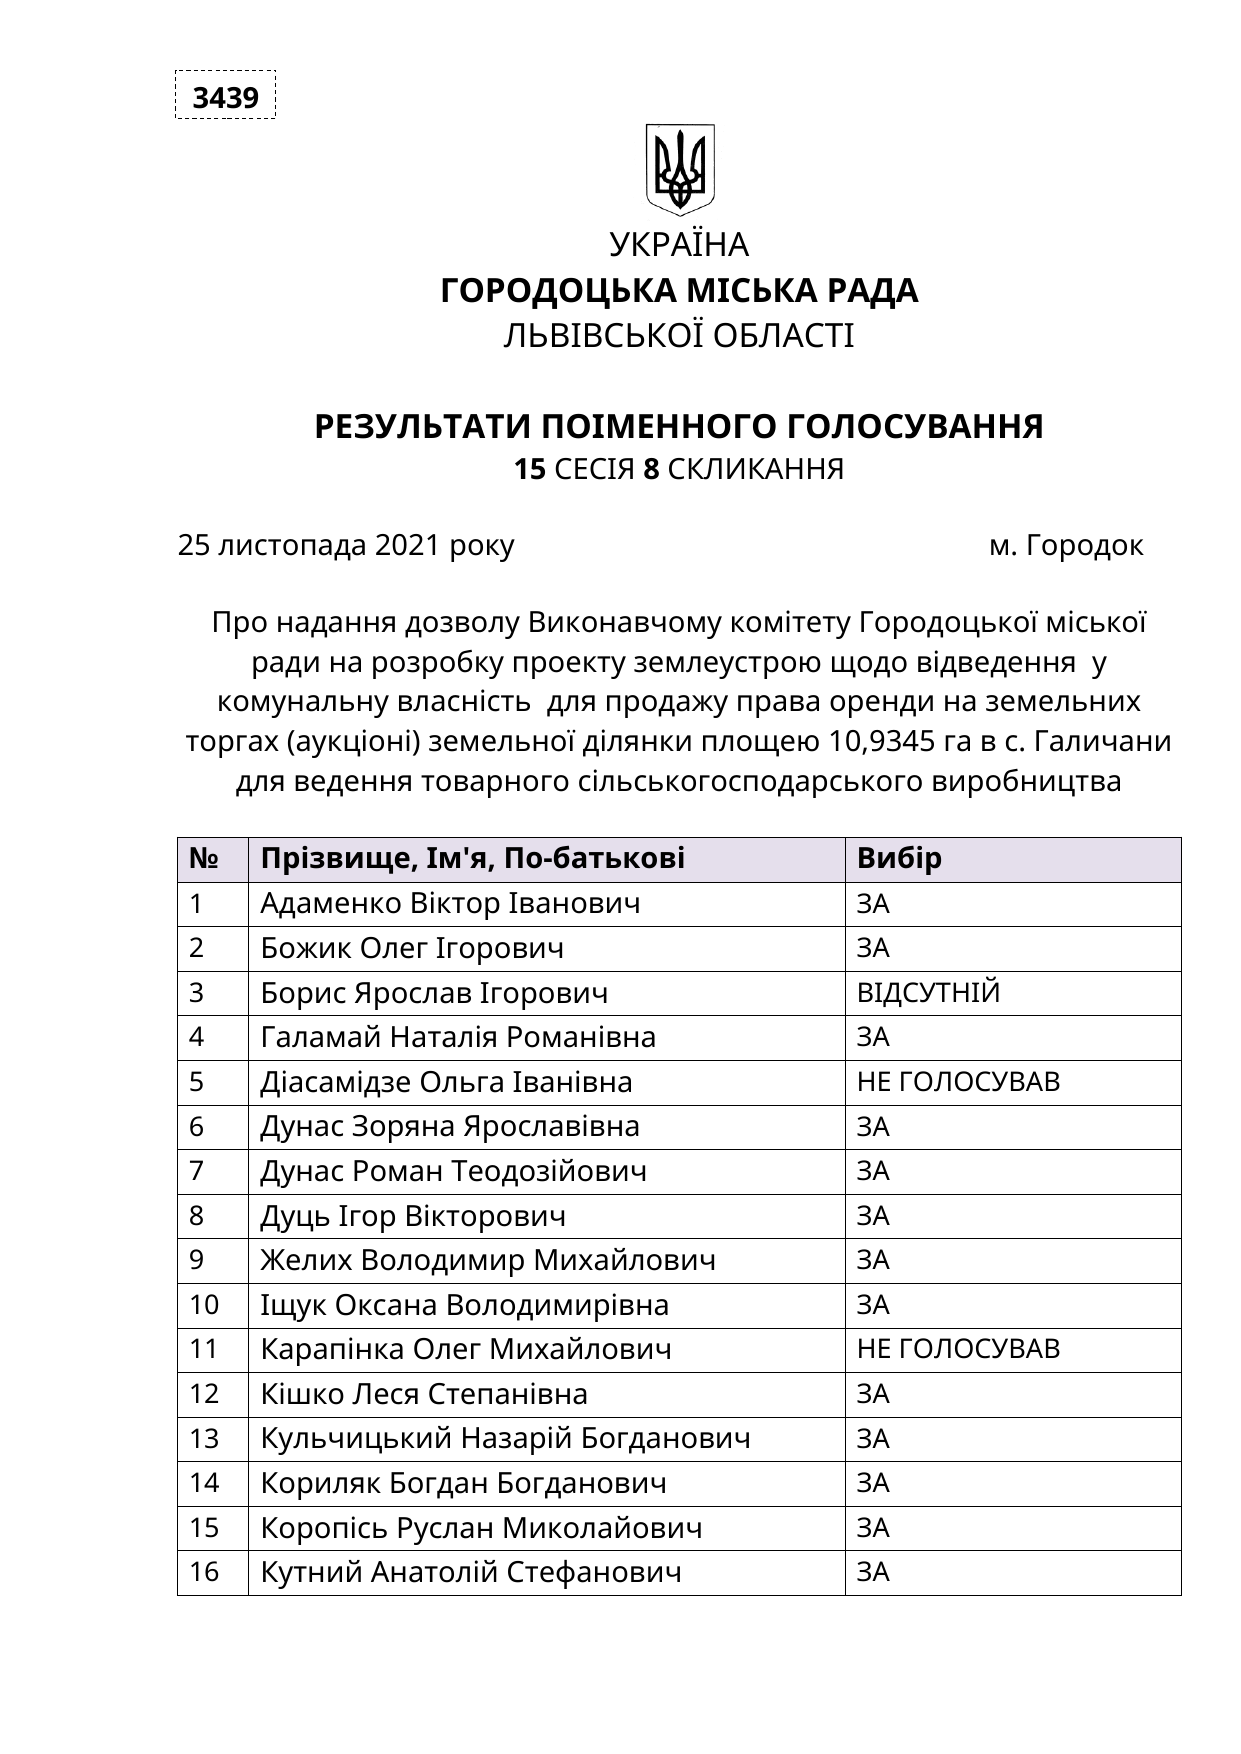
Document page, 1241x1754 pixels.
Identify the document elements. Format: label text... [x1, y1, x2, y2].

table_cell Желих Володимир Михайлович [249, 1239, 845, 1283]
table_cell Дунас Роман Теодозійович [249, 1150, 845, 1194]
table_header Прізвище, Ім'я, По-батькові [249, 838, 845, 882]
text УКРАЇНА [177, 221, 1181, 266]
table_cell Діасамідзе Ольга Іванівна [249, 1061, 845, 1104]
table_cell Божик Олег Ігорович [249, 927, 845, 971]
table_cell ЗА [846, 1150, 1181, 1194]
table_cell Дуць Ігор Вікторович [249, 1195, 845, 1238]
table_cell Іщук Оксана Володимирівна [249, 1284, 845, 1327]
table_cell ВІДСУТНІЙ [846, 972, 1181, 1015]
table_cell Кульчицький Назарій Богданович [249, 1418, 845, 1461]
table_cell 12 [178, 1373, 248, 1417]
table_cell Борис Ярослав Ігорович [249, 972, 845, 1015]
table_cell 5 [178, 1061, 248, 1104]
table_cell ЗА [846, 1462, 1181, 1506]
table_cell ЗА [846, 1239, 1181, 1283]
table_cell Галамай Наталія Романівна [249, 1016, 845, 1060]
table_cell ЗА [846, 1106, 1181, 1149]
table_cell 14 [178, 1462, 248, 1506]
table_cell 10 [178, 1284, 248, 1327]
text ЛЬВІВСЬКОЇ ОБЛАСТІ [177, 312, 1181, 357]
table_cell 7 [178, 1150, 248, 1194]
table_cell 1 [178, 883, 248, 926]
table_cell ЗА [846, 1284, 1181, 1327]
table_cell Кориляк Богдан Богданович [249, 1462, 845, 1506]
table_cell 11 [178, 1329, 248, 1372]
table_cell 4 [178, 1016, 248, 1060]
table_header Вибір [846, 838, 1181, 882]
table_cell Коропісь Руслан Миколайович [249, 1507, 845, 1550]
table_cell 2 [178, 927, 248, 971]
table_cell ЗА [846, 1195, 1181, 1238]
table_cell Карапінка Олег Михайлович [249, 1329, 845, 1372]
table_cell ЗА [846, 1373, 1181, 1417]
text РЕЗУЛЬТАТИ ПОІМЕННОГО ГОЛОСУВАННЯ [177, 403, 1181, 448]
text Про надання дозволу Виконавчому комітету Городоцької міської ради на розробку проекту землеустрою щодо відведення у комунальну власність для продажу права оренди на земельних торгах (аукціоні) земельної ділянки площею 10,9345 га в с. Галичани для ведення товарного сільськогосподарського виробництва [177, 601, 1181, 800]
table_cell 15 [178, 1507, 248, 1550]
picture [633, 118, 726, 221]
table_cell Дунас Зоряна Ярославівна [249, 1106, 845, 1149]
table_cell ЗА [846, 1418, 1181, 1461]
text 25 листопада 2021 року м. Городок [177, 525, 1181, 564]
table_cell ЗА [846, 1551, 1181, 1595]
table_cell 3 [178, 972, 248, 1015]
table_cell 8 [178, 1195, 248, 1238]
table_cell НЕ ГОЛОСУВАВ [846, 1061, 1181, 1104]
table_cell ЗА [846, 927, 1181, 971]
table_header № [178, 838, 248, 882]
table_cell ЗА [846, 1507, 1181, 1550]
table_cell 13 [178, 1418, 248, 1461]
text 15 СЕСІЯ 8 СКЛИКАННЯ [177, 448, 1181, 488]
table_cell Адаменко Віктор Іванович [249, 883, 845, 926]
table_cell 9 [178, 1239, 248, 1283]
table_cell Кішко Леся Степанівна [249, 1373, 845, 1417]
text ГОРОДОЦЬКА МІСЬКА РАДА [177, 266, 1181, 312]
table_cell 6 [178, 1106, 248, 1149]
table_cell ЗА [846, 883, 1181, 926]
table_cell ЗА [846, 1016, 1181, 1060]
table_cell НЕ ГОЛОСУВАВ [846, 1329, 1181, 1372]
table_cell 16 [178, 1551, 248, 1595]
table_cell Кутний Анатолій Стефанович [249, 1551, 845, 1595]
